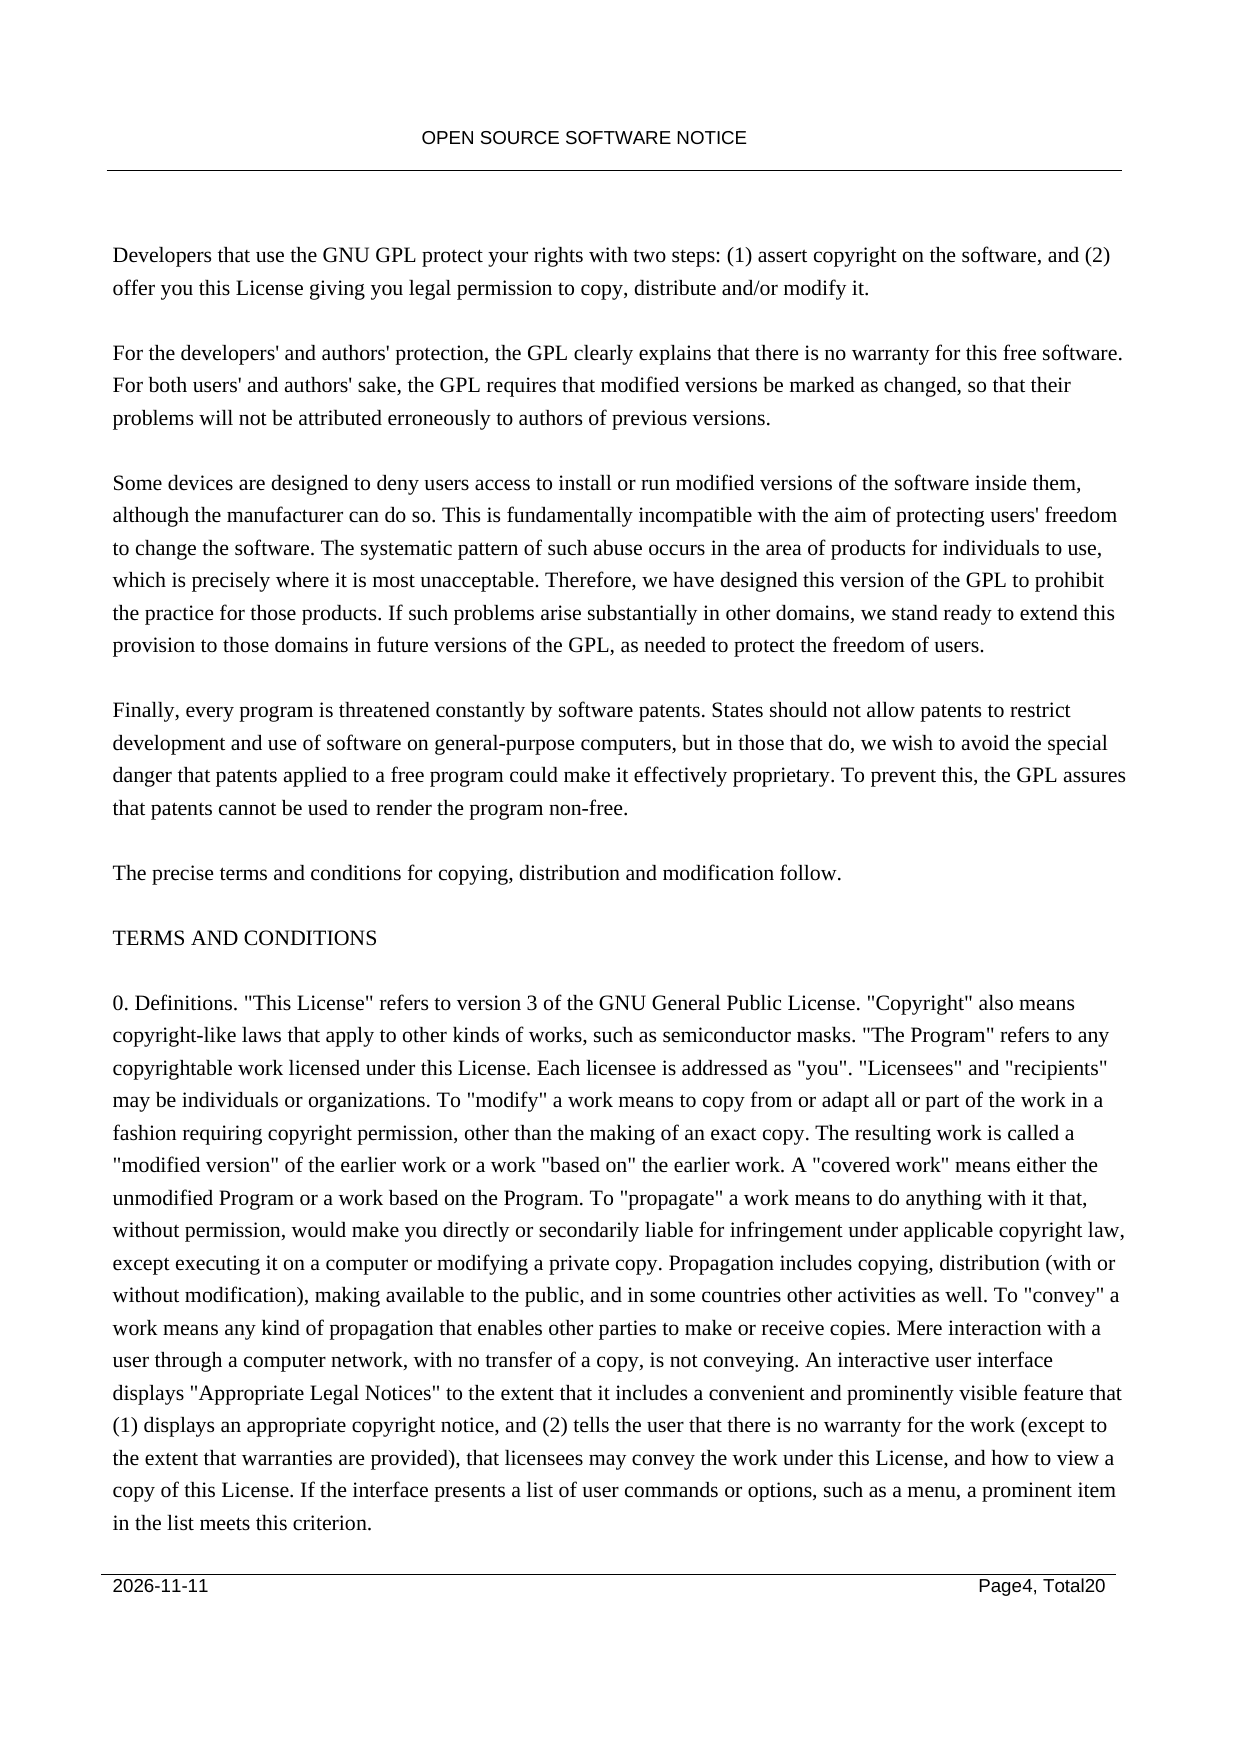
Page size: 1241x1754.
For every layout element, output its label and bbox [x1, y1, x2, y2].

text [112, 206, 1128, 1539]
